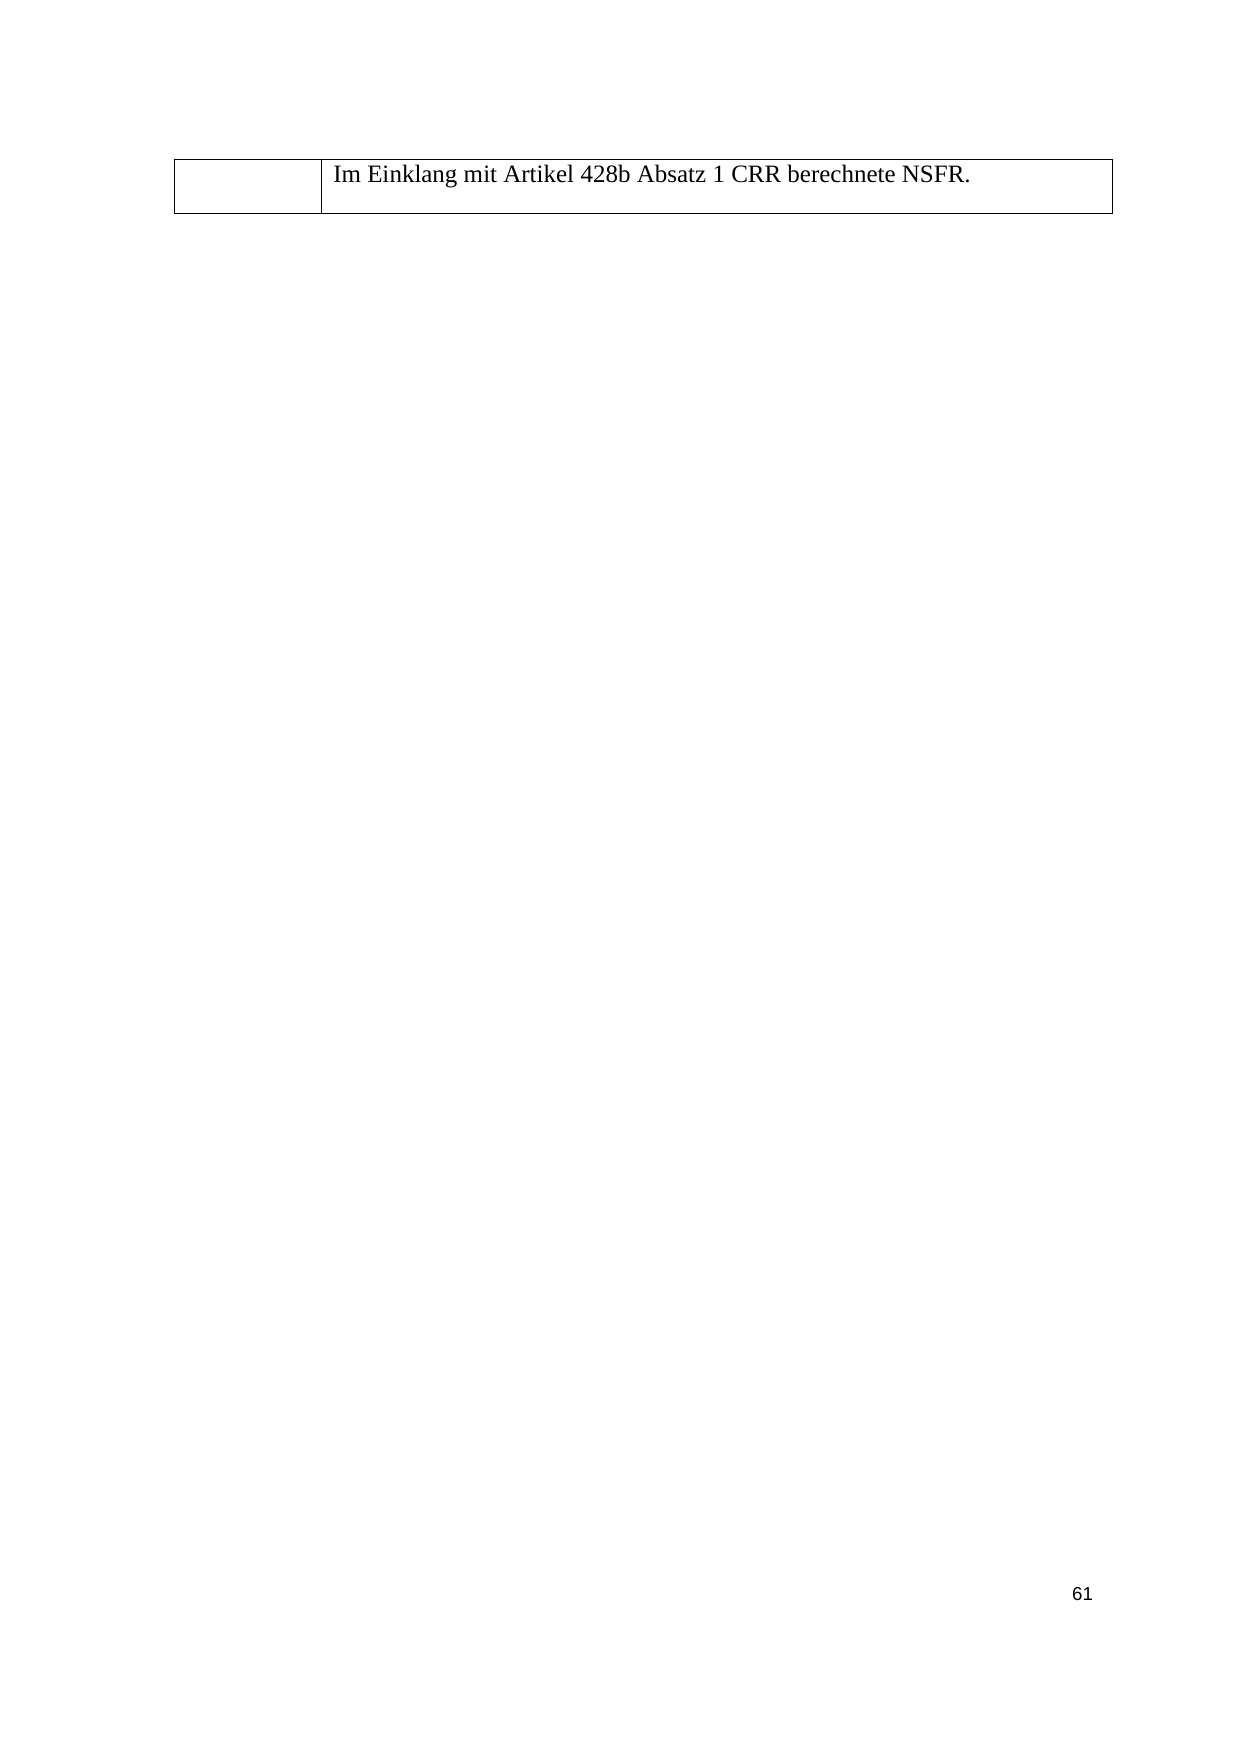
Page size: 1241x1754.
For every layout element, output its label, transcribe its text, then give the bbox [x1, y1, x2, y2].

table_cell 0220 [175, 160, 321, 213]
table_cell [322, 160, 1112, 213]
